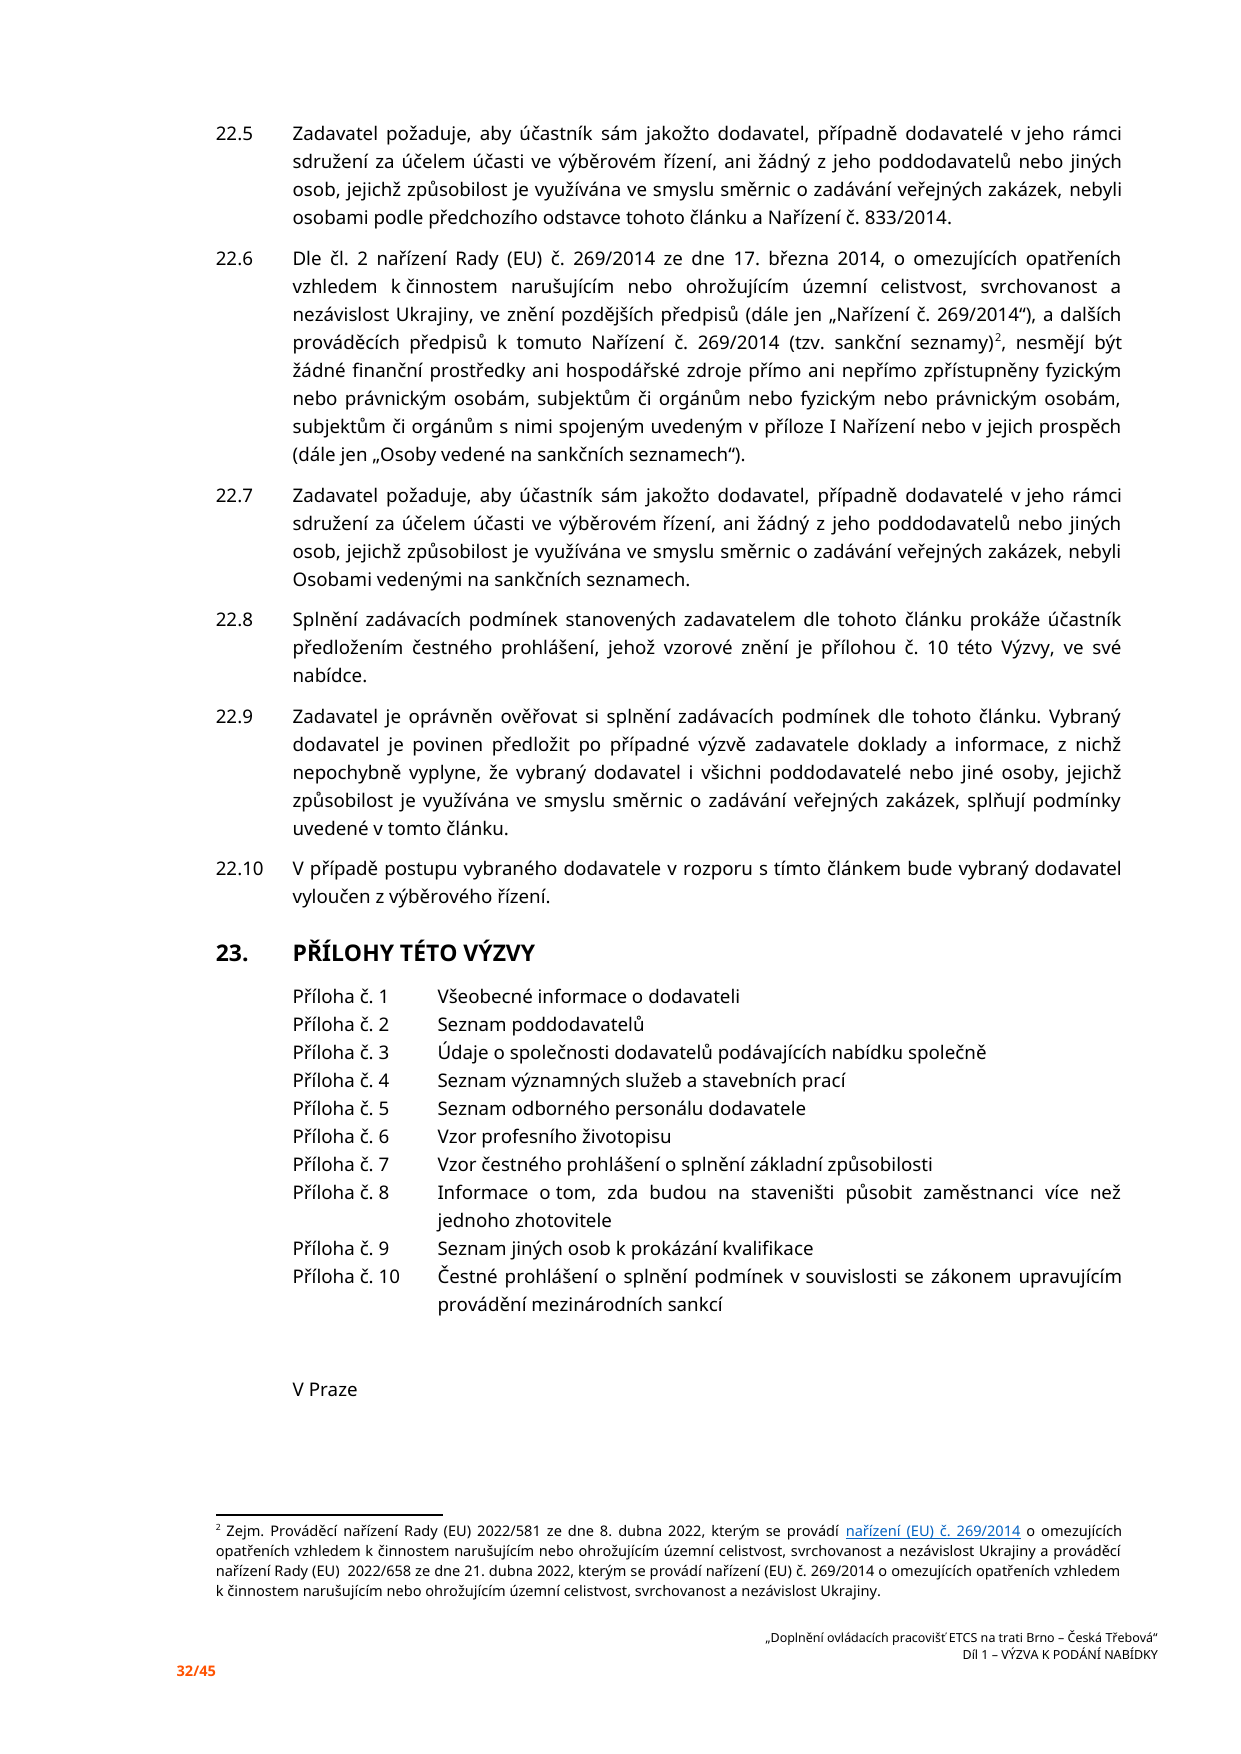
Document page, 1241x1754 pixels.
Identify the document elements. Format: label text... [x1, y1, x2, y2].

text Příloha č. 5 Seznam odborného personálu dodavatele [292, 1096, 1122, 1121]
text Zadavatel požaduje, aby účastník sám jakožto dodavatel, případně dodavatelé v jeho rámci sdružení za účelem účasti ve výběrovém řízení, ani žádný z jeho poddodavatelů nebo jiných osob, jejichž způsobilost je využívána ve smyslu směrnic o zadávání veřejných zakázek, nebyli osobami podle předchozího odstavce tohoto článku a Nařízení č. 833/2014. [216, 121, 1122, 230]
text Zadavatel požaduje, aby účastník sám jakožto dodavatel, případně dodavatelé v jeho rámci sdružení za účelem účasti ve výběrovém řízení, ani žádný z jeho poddodavatelů nebo jiných osob, jejichž způsobilost je využívána ve smyslu směrnic o zadávání veřejných zakázek, nebyli Osobami vedenými na sankčních seznamech. [216, 482, 1122, 591]
text Příloha č. 1 Všeobecné informace o dodavateli [292, 983, 1122, 1009]
text Příloha č. 9 Seznam jiných osob k prokázání kvalifikace [292, 1236, 1122, 1261]
text Splnění zadávacích podmínek stanovených zadavatelem dle tohoto článku prokáže účastník předložením čestného prohlášení, jehož vzorové znění je přílohou č. 10 této Výzvy, ve své nabídce. [216, 606, 1122, 688]
text Příloha č. 8 Informace o tom, zda budou na staveništi působit zaměstnanci více než jednoho zhotovitele [292, 1180, 1122, 1233]
text Příloha č. 10 Čestné prohlášení o splnění podmínek v souvislosti se zákonem upravujícím provádění mezinárodních sankcí [292, 1264, 1122, 1317]
text Dle čl. 2 nařízení Rady (EU) č. 269/2014 ze dne 17. března 2014, o omezujících opatřeních vzhledem k činnostem narušujícím nebo ohrožujícím územní celistvost, svrchovanost a nezávislost Ukrajiny, ve znění pozdějších předpisů (dále jen „Nařízení č. 269/2014“), a dalších prováděcích předpisů k tomuto Nařízení č. 269/2014 (tzv. sankční seznamy), nesmějí být žádné finanční prostředky ani hospodářské zdroje přímo ani nepřímo zpřístupněny fyzickým nebo právnickým osobám, subjektům či orgánům nebo fyzickým nebo právnickým osobám, subjektům či orgánům s nimi spojeným uvedeným v příloze I Nařízení nebo v jejich prospěch (dále jen „Osoby vedené na sankčních seznamech“). [216, 245, 1122, 467]
text Příloha č. 3 Údaje o společnosti dodavatelů podávajících nabídku společně [292, 1039, 1122, 1065]
text Příloha č. 4 Seznam významných služeb a stavebních prací [292, 1068, 1122, 1093]
text Příloha č. 2 Seznam poddodavatelů [292, 1012, 1122, 1037]
text Příloha č. 6 Vzor profesního životopisu [292, 1124, 1122, 1149]
text Zadavatel je oprávněn ověřovat si splnění zadávacích podmínek dle tohoto článku. Vybraný dodavatel je povinen předložit po případné výzvě zadavatele doklady a informace, z nichž nepochybně vyplyne, že vybraný dodavatel i všichni poddodavatelé nebo jiné osoby, jejichž způsobilost je využívána ve smyslu směrnic o zadávání veřejných zakázek, splňují podmínky uvedené v tomto článku. [216, 703, 1122, 841]
text V případě postupu vybraného dodavatele v rozporu s tímto článkem bude vybraný dodavatel vyloučen z výběrového řízení. [216, 856, 1122, 909]
text Příloha č. 7 Vzor čestného prohlášení o splnění základní způsobilosti [292, 1152, 1122, 1177]
text PŘÍLOHY TÉTO VÝZVY [216, 937, 1122, 968]
text V Praze [292, 1376, 1122, 1401]
